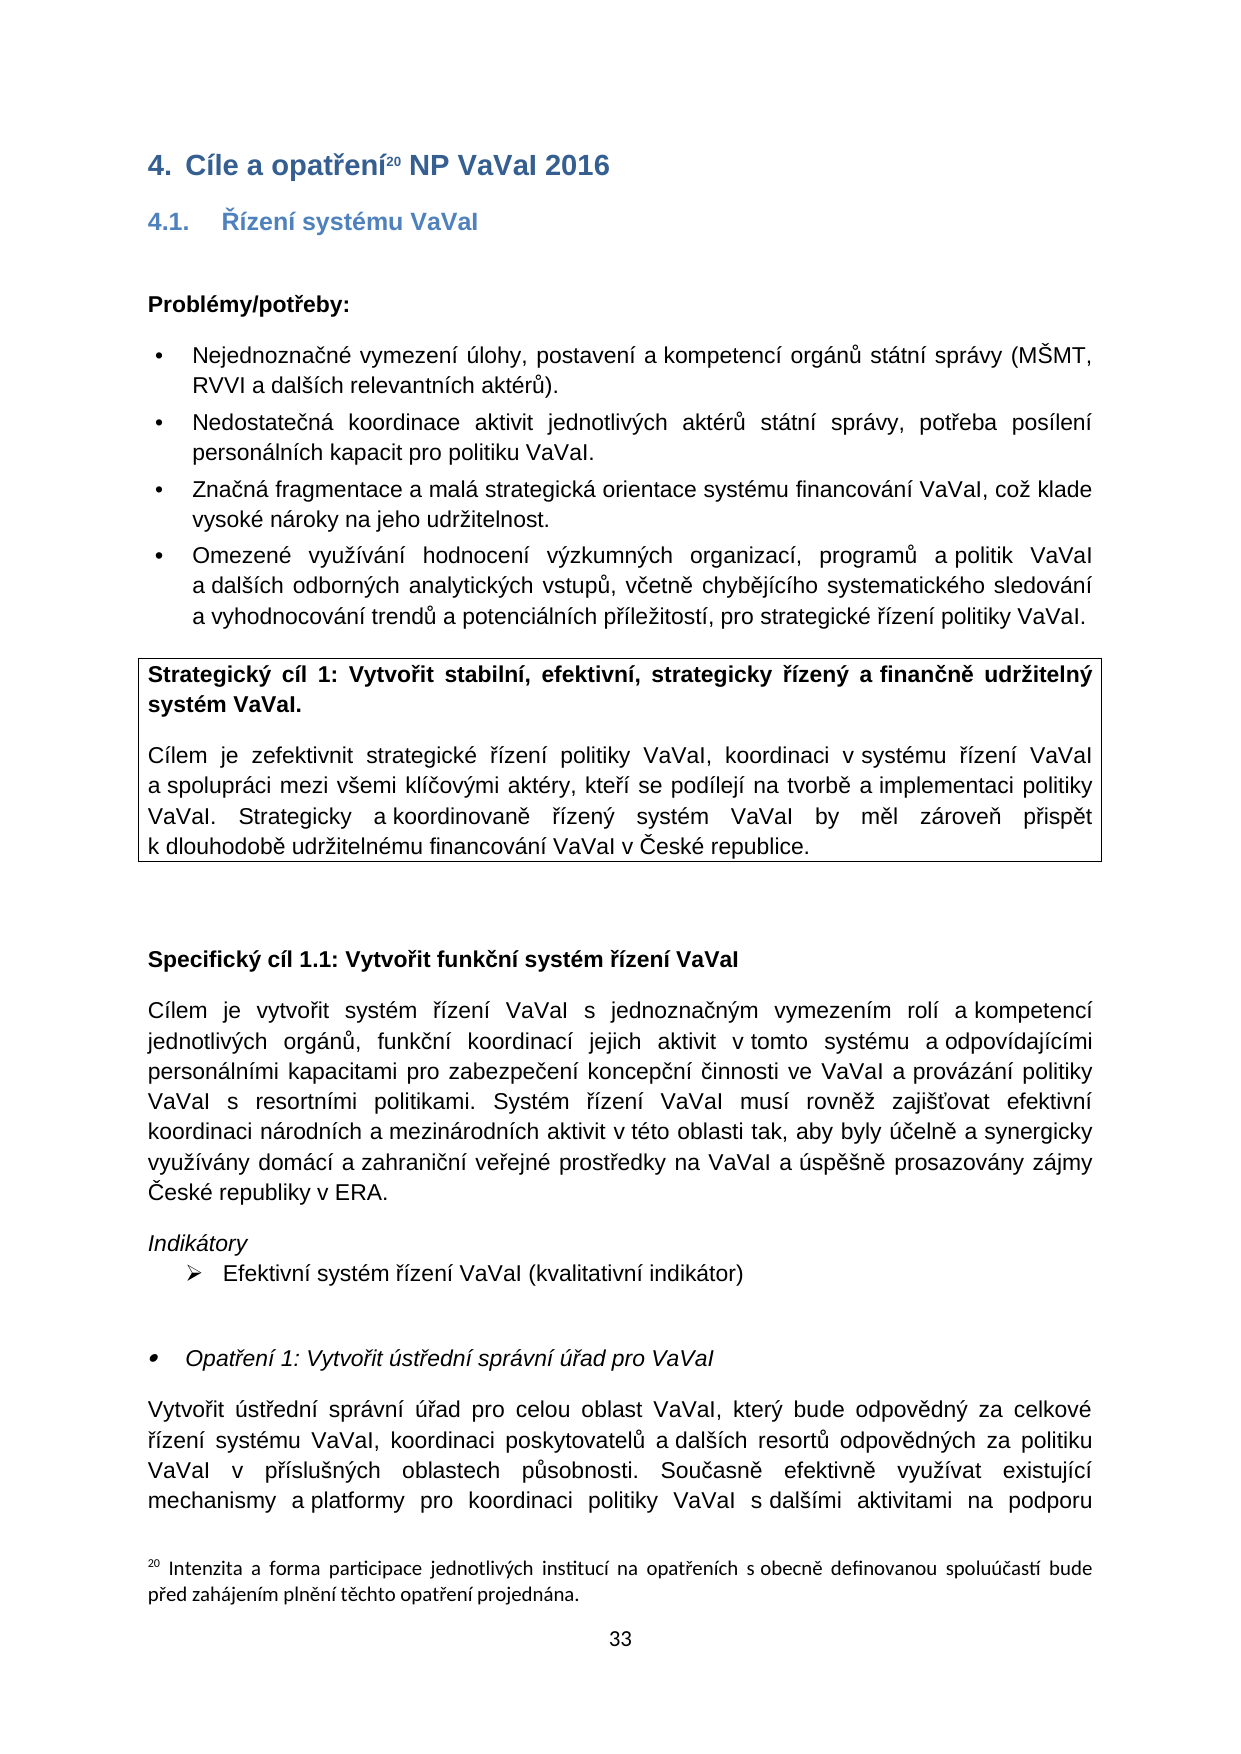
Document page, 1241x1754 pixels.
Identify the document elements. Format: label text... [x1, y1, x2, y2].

text Cílem je zefektivnit strategické řízení politiky VaVaI, koordinaci v systému řízení VaVaI a spolupráci mezi všemi klíčovými aktéry, kteří se podílejí na tvorbě a implementaci politiky VaVaI. Strategicky a koordinovaně řízený systém VaVaI by měl zároveň přispět k dlouhodobě udržitelnému financování VaVaI v České republice. [139, 739, 1101, 861]
subtitle Cíle a opatření NP VaVaI 2016 [148, 148, 1092, 181]
text Problémy/potřeby: [148, 291, 1092, 317]
text Specifický cíl 1.1: Vytvořit funkční systém řízení VaVaI [148, 946, 1092, 973]
text Cílem je vytvořit systém řízení VaVaI s jednoznačným vymezením rolí a kompetencí jednotlivých orgánů, funkční koordinací jejich aktivit v tomto systému a odpovídajícími personálními kapacitami pro zabezpečení koncepční činnosti ve VaVaI a provázání politiky VaVaI s resortními politikami. Systém řízení VaVaI musí rovněž zajišťovat efektivní koordinaci národních a mezinárodních aktivit v této oblasti tak, aby byly účelně a synergicky využívány domácí a zahraniční veřejné prostředky na VaVaI a úspěšně prosazovány zájmy České republiky v ERA. [148, 997, 1092, 1205]
list Omezené využívání hodnocení výzkumných organizací, programů a politik VaVaI a dalších odborných analytických vstupů, včetně chybějícího systematického sledování a vyhodnocování trendů a potenciálních příležitostí, pro strategické řízení politiky VaVaI. [155, 542, 1092, 629]
list Efektivní systém řízení VaVaI (kvalitativní indikátor) [185, 1260, 1092, 1286]
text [148, 1396, 1092, 1513]
list Nejednoznačné vymezení úlohy, postavení a kompetencí orgánů státní správy (MŠMT, RVVI a dalších relevantních aktérů). [155, 342, 1092, 399]
list Opatření 1: Vytvořit ústřední správní úřad pro VaVaI [148, 1345, 1092, 1372]
text Indikátory [148, 1230, 1092, 1256]
text Strategický cíl 1: Vytvořit stabilní, efektivní, strategicky řízený a finančně udržitelný systém VaVaI. [139, 659, 1101, 717]
list Nedostatečná koordinace aktivit jednotlivých aktérů státní správy, potřeba posílení personálních kapacit pro politiku VaVaI. [155, 409, 1092, 465]
list Značná fragmentace a malá strategická orientace systému financování VaVaI, což klade vysoké nároky na jeho udržitelnost. [155, 476, 1092, 532]
subtitle Řízení systému VaVaI [148, 207, 1092, 236]
